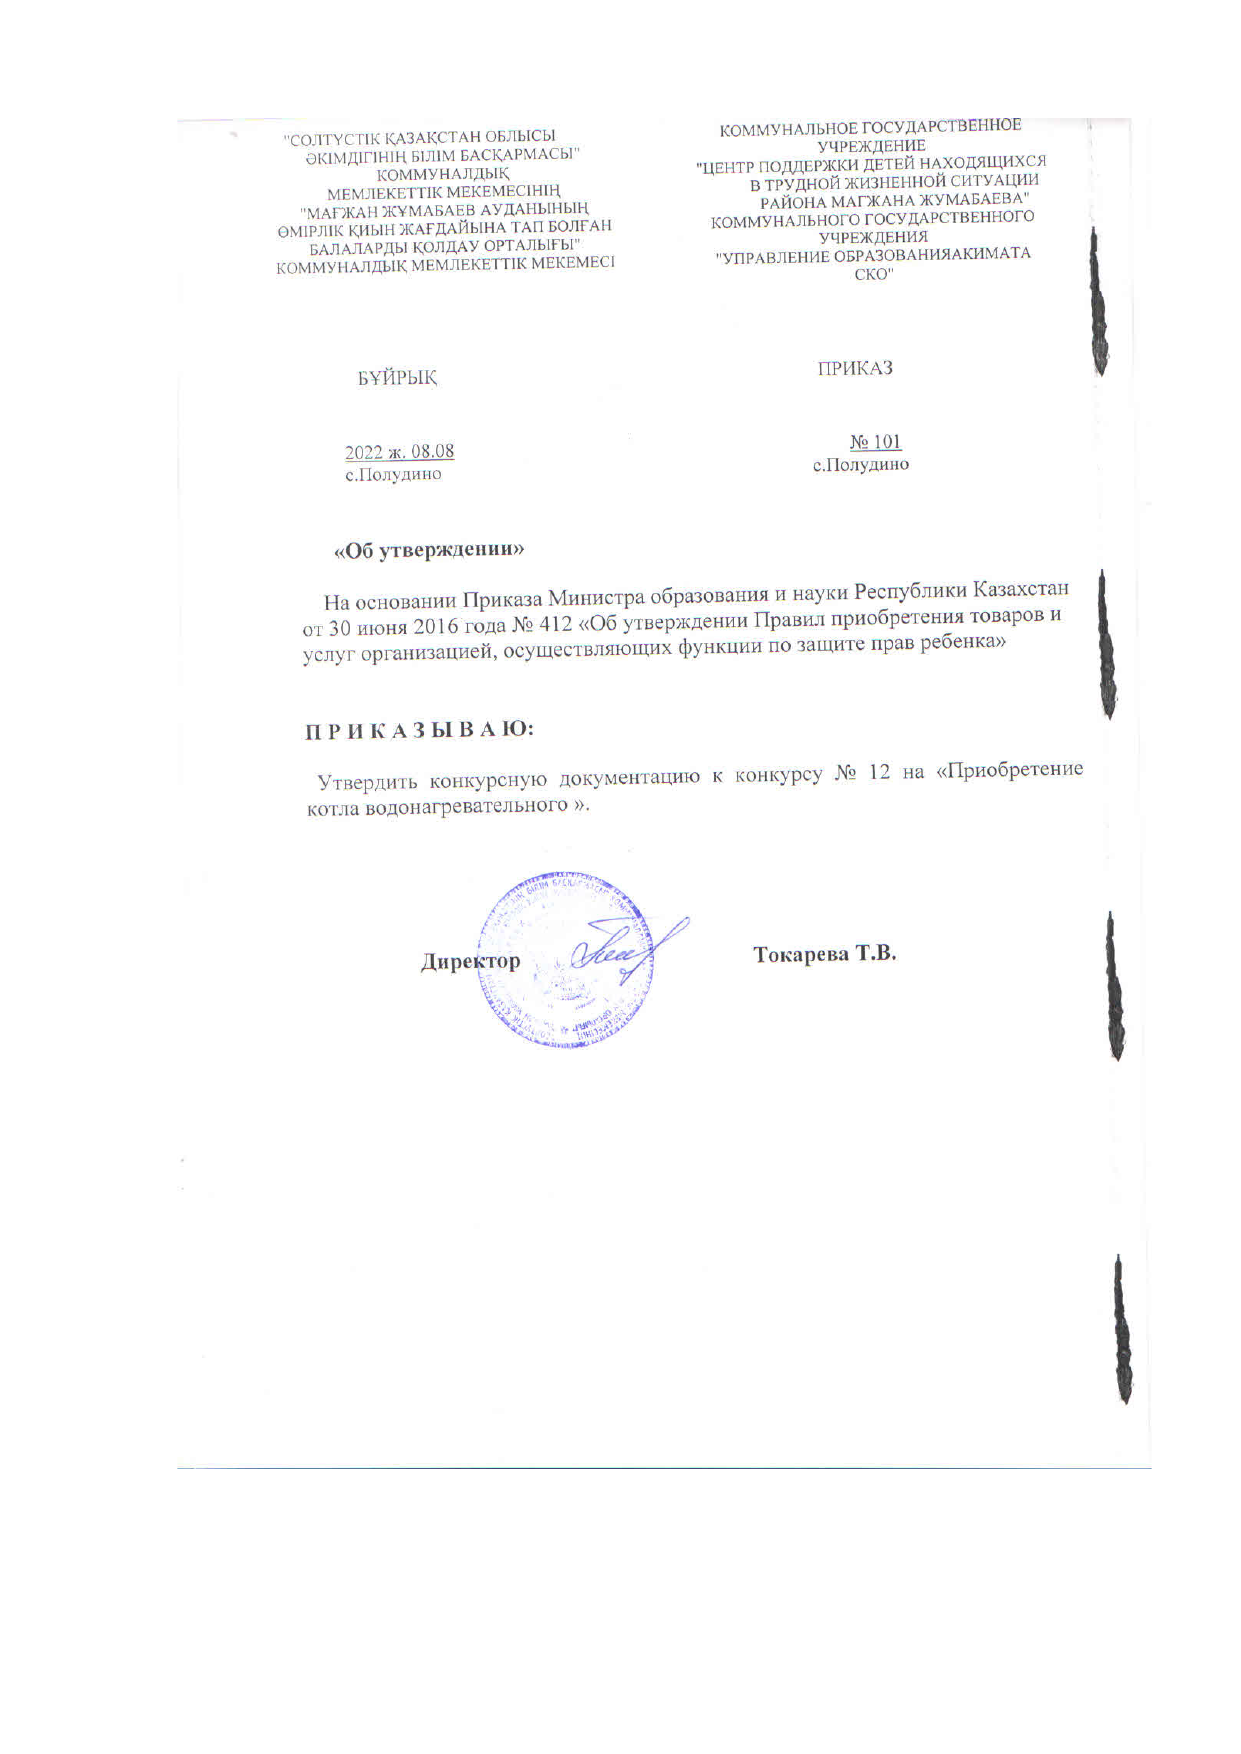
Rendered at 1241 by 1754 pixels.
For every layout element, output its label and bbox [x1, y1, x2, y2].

picture [177, 118, 1152, 1469]
